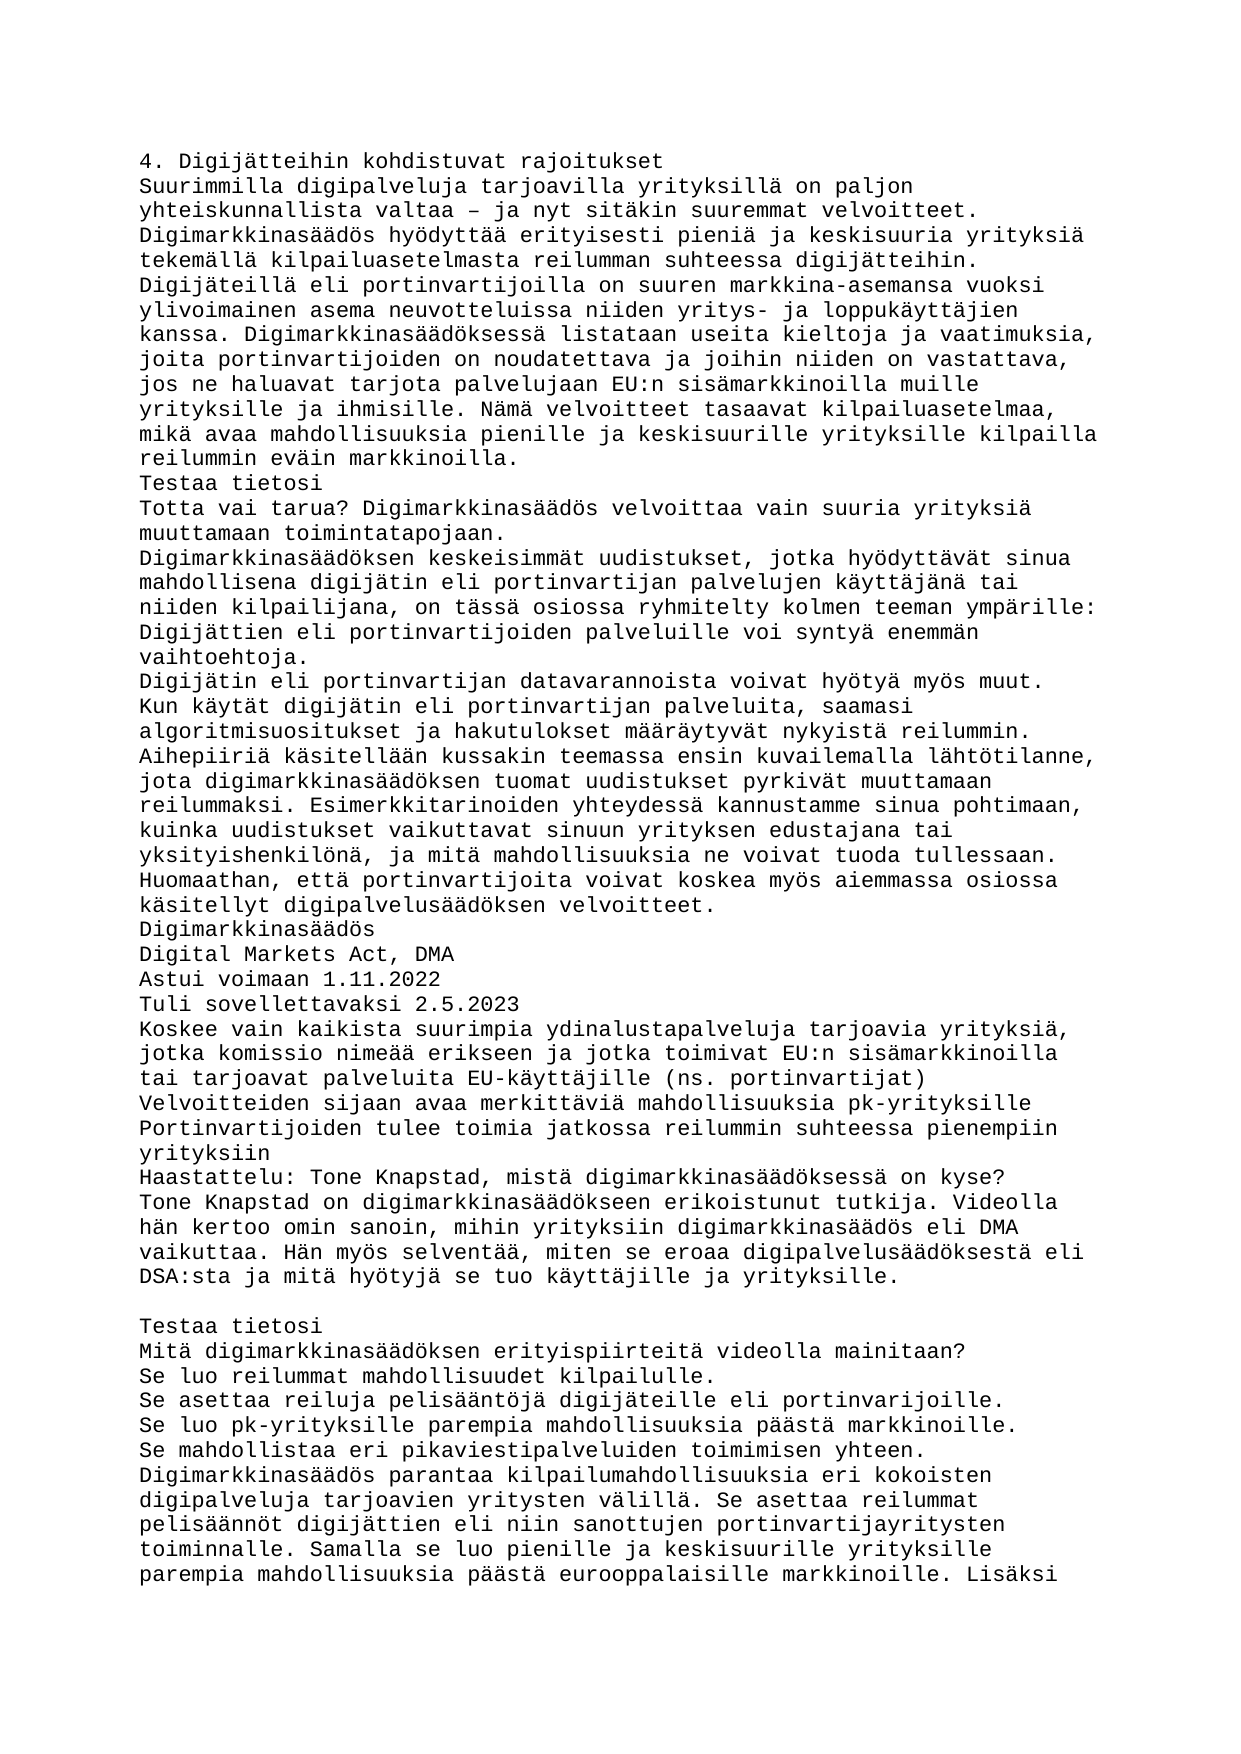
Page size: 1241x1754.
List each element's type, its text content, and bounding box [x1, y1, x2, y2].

text Digijäteillä eli portinvartijoilla on suuren markkina-asemansa vuoksi ylivoimainen asema neuvotteluissa niiden yritys- ja loppukäyttäjien kanssa. Digimarkkinasäädöksessä listataan useita kieltoja ja vaatimuksia, joita portinvartijoiden on noudatettava ja joihin niiden on vastattava, jos ne haluavat tarjota palvelujaan EU:n sisämarkkinoilla muille yrityksille ja ihmisille. Nämä velvoitteet tasaavat kilpailuasetelmaa, mikä avaa mahdollisuuksia pienille ja keskisuurille yrityksille kilpailla reilummin eväin markkinoilla. [139, 274, 1101, 472]
text Se luo reilummat mahdollisuudet kilpailulle. [139, 1365, 1101, 1389]
text Totta vai tarua? Digimarkkinasäädös velvoittaa vain suuria yrityksiä muuttamaan toimintatapojaan. [139, 497, 1101, 547]
text Tone Knapstad on digimarkkinasäädökseen erikoistunut tutkija. Videolla hän kertoo omin sanoin, mihin yrityksiin digimarkkinasäädös eli DMA vaikuttaa. Hän myös selventää, miten se eroaa digipalvelusäädöksestä eli DSA:sta ja mitä hyötyjä se tuo käyttäjille ja yrityksille. [139, 1191, 1101, 1290]
text Digijätin eli portinvartijan datavarannoista voivat hyötyä myös muut. [139, 671, 1101, 695]
text Tuli sovellettavaksi 2.5.2023 [139, 993, 1101, 1018]
text Digijättien eli portinvartijoiden palveluille voi syntyä enemmän vaihtoehtoja. [139, 621, 1101, 671]
text Mitä digimarkkinasäädöksen erityispiirteitä videolla mainitaan? [139, 1340, 1101, 1365]
text Astui voimaan 1.11.2022 [139, 968, 1101, 993]
text Portinvartijoiden tulee toimia jatkossa reilummin suhteessa pienempiin yrityksiin [139, 1117, 1101, 1166]
text Digimarkkinasäädöksen keskeisimmät uudistukset, jotka hyödyttävät sinua mahdollisena digijätin eli portinvartijan palvelujen käyttäjänä tai niiden kilpailijana, on tässä osiossa ryhmitelty kolmen teeman ympärille: [139, 547, 1101, 621]
text Testaa tietosi [139, 472, 1101, 497]
text Digital Markets Act, DMA [139, 943, 1101, 968]
text Velvoitteiden sijaan avaa merkittäviä mahdollisuuksia pk-yrityksille [139, 1092, 1101, 1117]
text Aihepiiriä käsitellään kussakin teemassa ensin kuvailemalla lähtötilanne, jota digimarkkinasäädöksen tuomat uudistukset pyrkivät muuttamaan reilummaksi. Esimerkkitarinoiden yhteydessä kannustamme sinua pohtimaan, kuinka uudistukset vaikuttavat sinuun yrityksen edustajana tai yksityishenkilönä, ja mitä mahdollisuuksia ne voivat tuoda tullessaan. Huomaathan, että portinvartijoita voivat koskea myös aiemmassa osiossa käsitellyt digipalvelusäädöksen velvoitteet. [139, 745, 1101, 918]
text Kun käytät digijätin eli portinvartijan palveluita, saamasi algoritmisuositukset ja hakutulokset määräytyvät nykyistä reilummin. [139, 695, 1101, 745]
text Suurimmilla digipalveluja tarjoavilla yrityksillä on paljon yhteiskunnallista valtaa – ja nyt sitäkin suuremmat velvoitteet. Digimarkkinasäädös hyödyttää erityisesti pieniä ja keskisuuria yrityksiä tekemällä kilpailuasetelmasta reilumman suhteessa digijätteihin. [139, 175, 1101, 274]
text Testaa tietosi [139, 1315, 1101, 1340]
text Se mahdollistaa eri pikaviestipalveluiden toimimisen yhteen. [139, 1439, 1101, 1464]
text Haastattelu: Tone Knapstad, mistä digimarkkinasäädöksessä on kyse? [139, 1166, 1101, 1191]
text Koskee vain kaikista suurimpia ydinalustapalveluja tarjoavia yrityksiä, jotka komissio nimeää erikseen ja jotka toimivat EU:n sisämarkkinoilla tai tarjoavat palveluita EU-käyttäjille (ns. portinvartijat) [139, 1018, 1101, 1092]
text Se luo pk-yrityksille parempia mahdollisuuksia päästä markkinoille. [139, 1414, 1101, 1439]
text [139, 1464, 1101, 1588]
text Se asettaa reiluja pelisääntöjä digijäteille eli portinvarijoille. [139, 1389, 1101, 1414]
text Digimarkkinasäädös [139, 918, 1101, 943]
text 4. Digijätteihin kohdistuvat rajoitukset [139, 150, 1101, 175]
